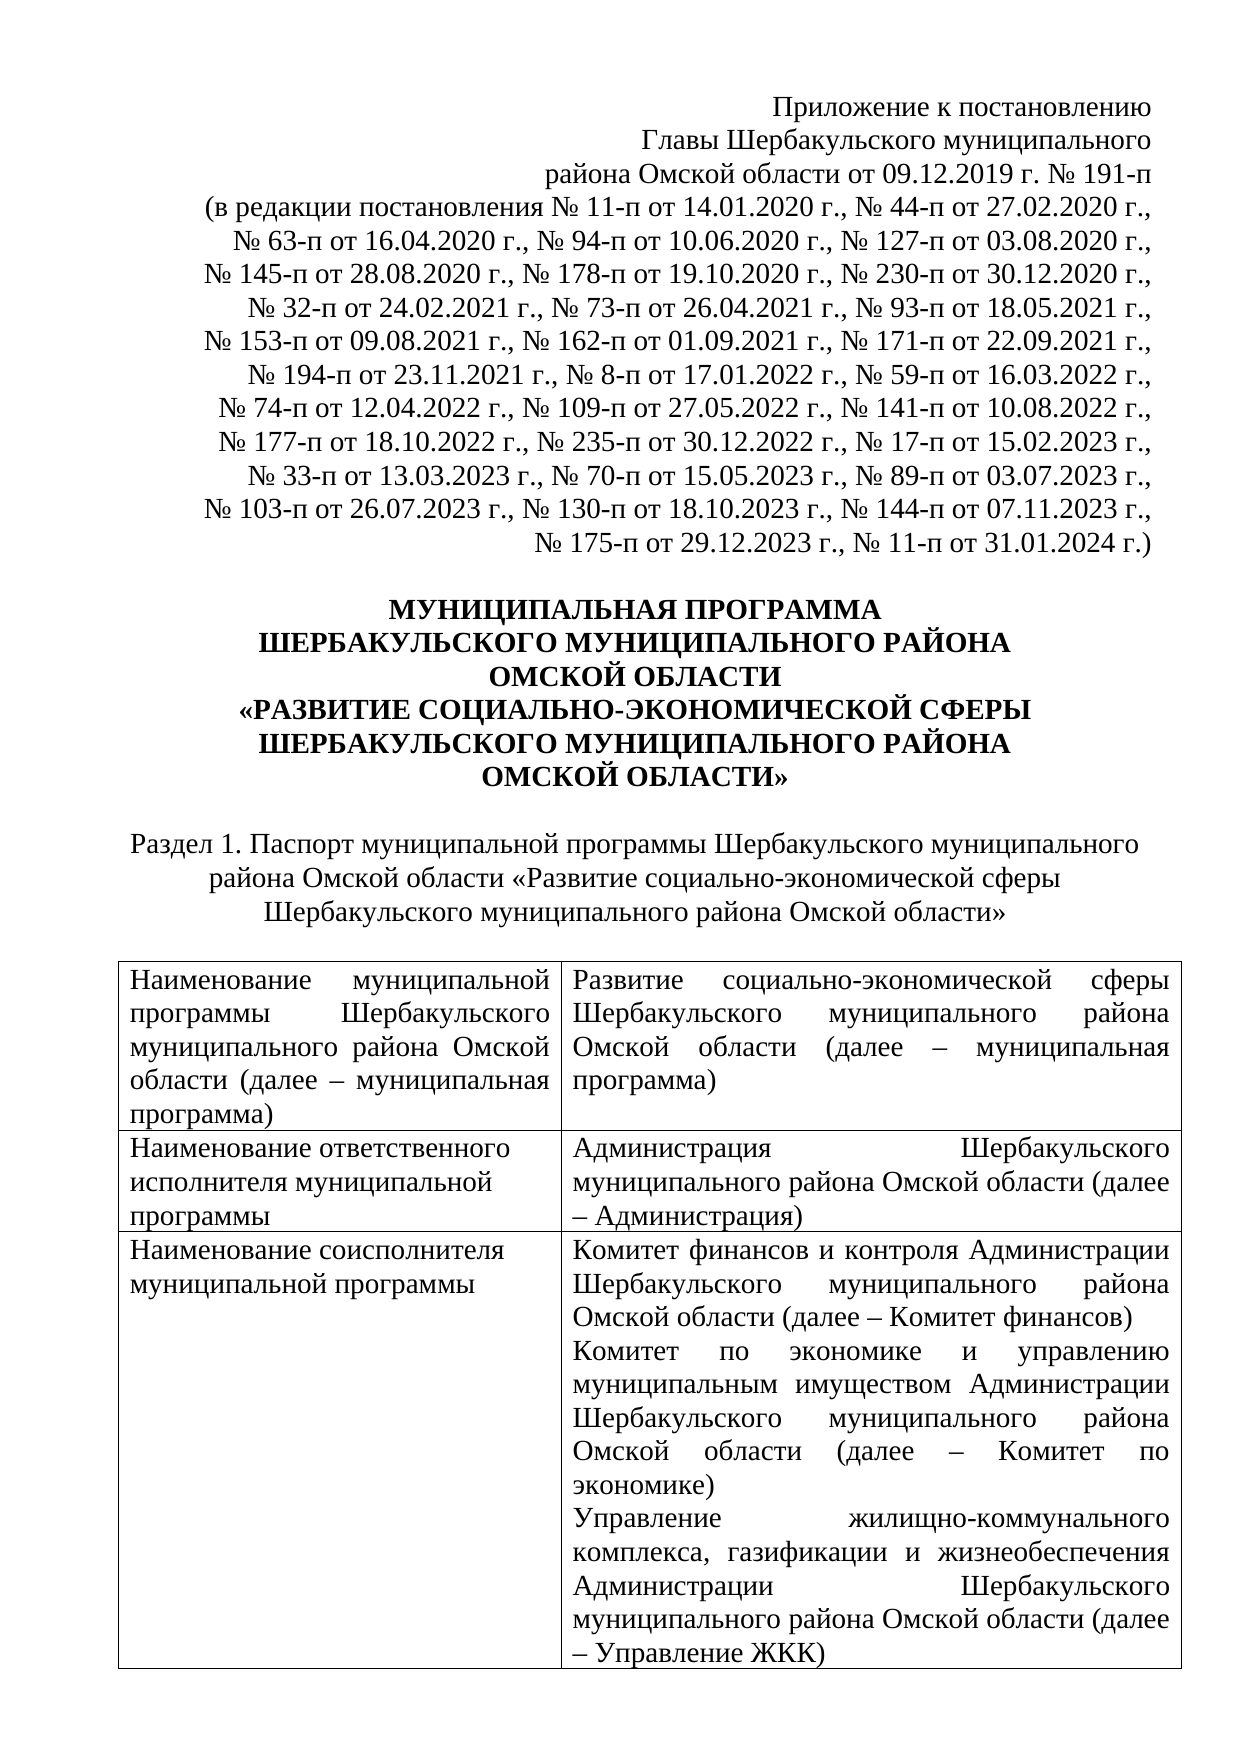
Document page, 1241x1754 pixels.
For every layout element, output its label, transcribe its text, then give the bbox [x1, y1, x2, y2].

text № 153-п от 09.08.2021 г., № 162-п от 01.09.2021 г., № 171-п от 22.09.2021 г., [118, 323, 1152, 357]
text «РАЗВИТИЕ СОЦИАЛЬНО-ЭКОНОМИЧЕСКОЙ СФЕРЫ ШЕРБАКУЛЬСКОГО МУНИЦИПАЛЬНОГО РАЙОНА [118, 692, 1152, 759]
text № 32-п от 24.02.2021 г., № 73-п от 26.04.2021 г., № 93-п от 18.05.2021 г., [118, 290, 1152, 323]
table_cell Наименование ответственного исполнителя муниципальной программы [119, 1131, 561, 1231]
text ОМСКОЙ ОБЛАСТИ [118, 659, 1152, 692]
text № 175-п от 29.12.2023 г., № 11-п от 31.01.2024 г.) [118, 525, 1152, 558]
text № 74-п от 12.04.2022 г., № 109-п от 27.05.2022 г., № 141-п от 10.08.2022 г., [118, 391, 1152, 424]
text № 33-п от 13.03.2023 г., № 70-п от 15.05.2023 г., № 89-п от 03.07.2023 г., [118, 458, 1152, 491]
text района Омской области от 09.12.2019 г. № 191-п [118, 156, 1152, 189]
text ШЕРБАКУЛЬСКОГО МУНИЦИПАЛЬНОГО РАЙОНА [118, 625, 1152, 659]
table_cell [119, 1232, 561, 1668]
text № 145-п от 28.08.2020 г., № 178-п от 19.10.2020 г., № 230-п от 30.12.2020 г., [118, 256, 1152, 290]
text Главы Шербакульского муниципального [118, 122, 1152, 156]
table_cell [562, 1232, 1181, 1668]
text ОМСКОЙ ОБЛАСТИ» [118, 759, 1152, 793]
text МУНИЦИПАЛЬНАЯ ПРОГРАММА [118, 592, 1152, 625]
table_cell Администрация Шербакульского муниципального района Омской области (далее – Администрация) [562, 1131, 1181, 1231]
text Раздел 1. Паспорт муниципальной программы Шербакульского муниципального района Омской области «Развитие социально-экономической сферы Шербакульского муниципального района Омской области» [118, 827, 1152, 927]
text (в редакции постановления № 11-п от 14.01.2020 г., № 44-п от 27.02.2020 г., [118, 189, 1152, 223]
table_header Наименование муниципальной программы Шербакульского муниципального района Омской области (далее – муниципальная программа) [119, 962, 561, 1129]
text № 103-п от 26.07.2023 г., № 130-п от 18.10.2023 г., № 144-п от 07.11.2023 г., [118, 491, 1152, 525]
text № 177-п от 18.10.2022 г., № 235-п от 30.12.2022 г., № 17-п от 15.02.2023 г., [118, 424, 1152, 458]
text № 194-п от 23.11.2021 г., № 8-п от 17.01.2022 г., № 59-п от 16.03.2022 г., [118, 357, 1152, 391]
table_header Развитие социально-экономической сферы Шербакульского муниципального района Омской области (далее – муниципальная программа) [562, 962, 1181, 1129]
text № 63-п от 16.04.2020 г., № 94-п от 10.06.2020 г., № 127-п от 03.08.2020 г., [118, 223, 1152, 256]
text Приложение к постановлению [118, 89, 1152, 122]
